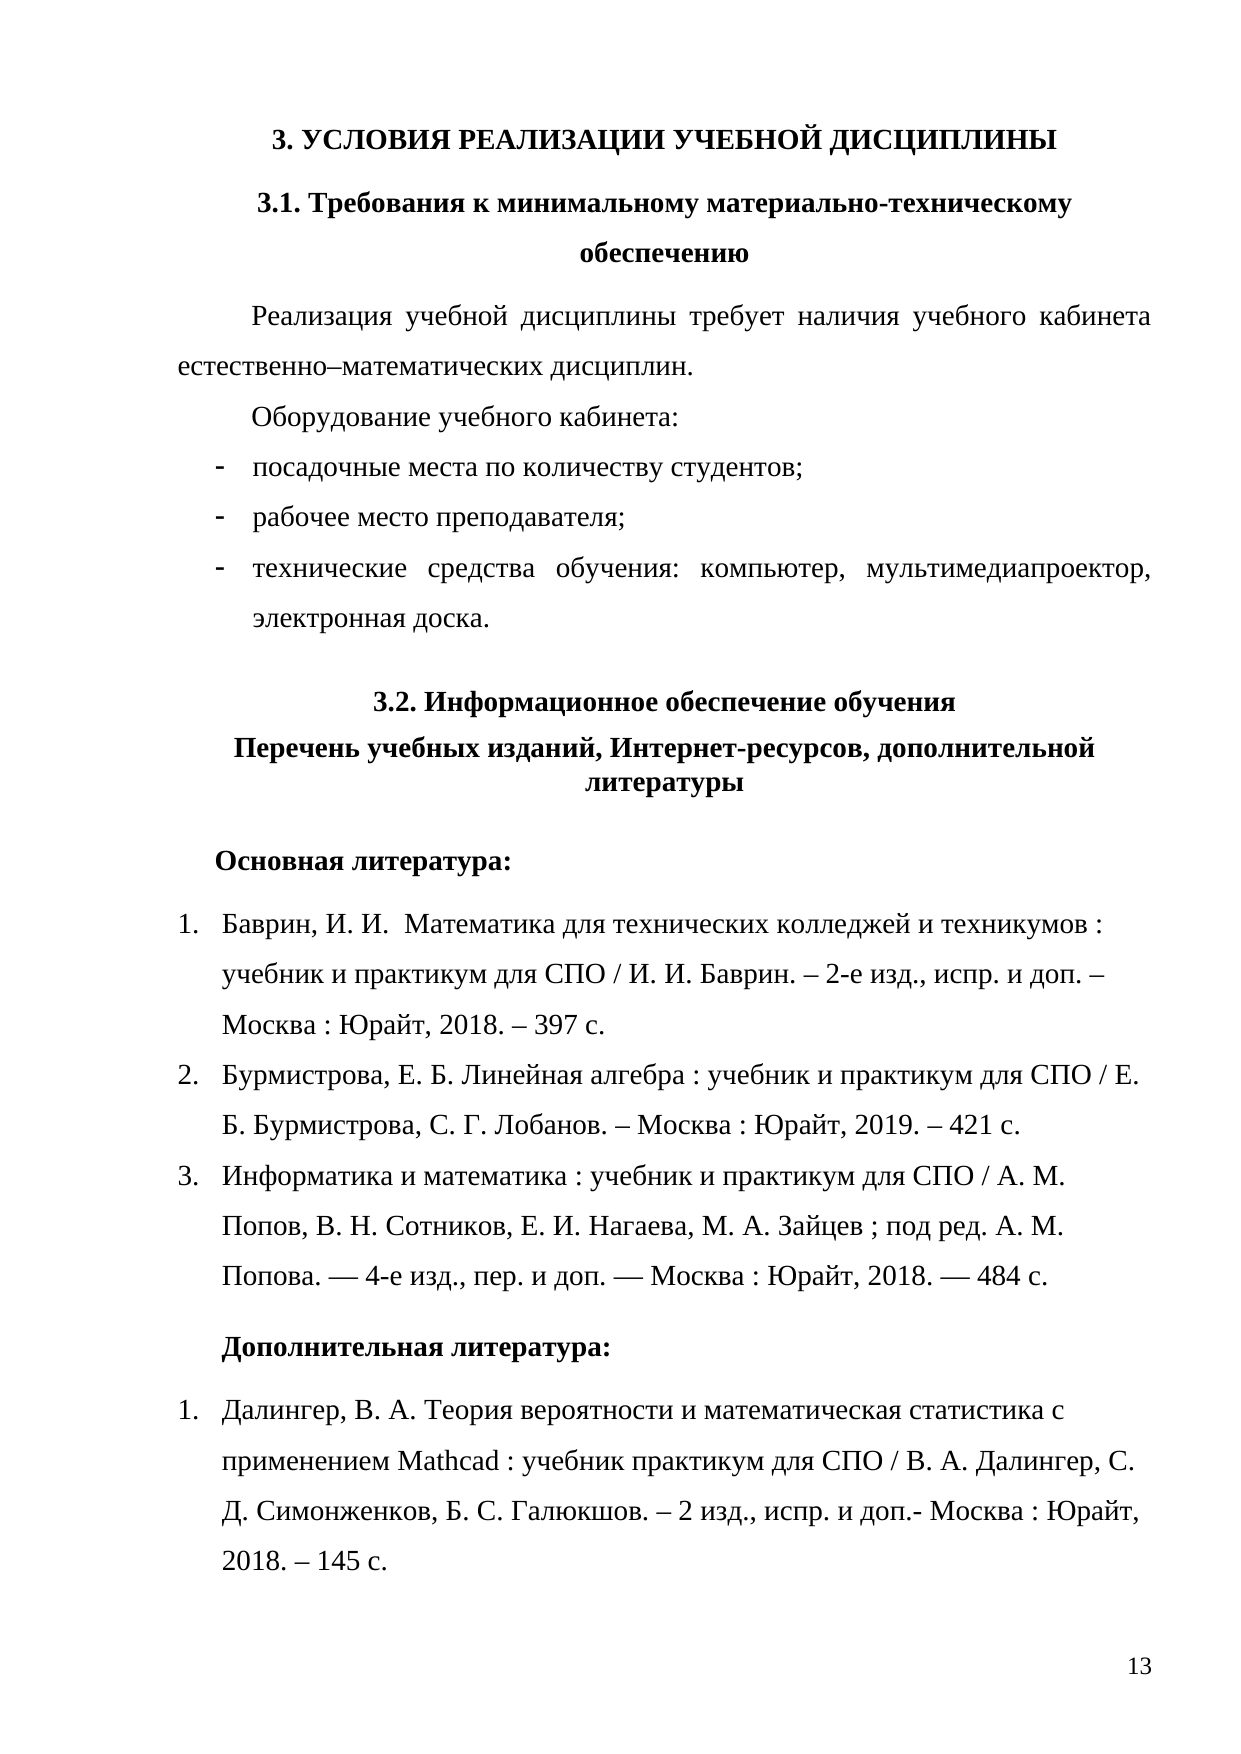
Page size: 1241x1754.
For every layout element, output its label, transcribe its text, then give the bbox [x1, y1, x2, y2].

list Бурмистрова, Е. Б. Линейная алгебра : учебник и практикум для СПО / Е. Б. Бурмистрова, С. Г. Лобанов. – Москва : Юрайт, 2019. – 421 с. [177, 1057, 1152, 1141]
text 3.1. Требования к минимальному материально-техническому обеспечению [177, 185, 1152, 269]
text Реализация учебной дисциплины требует наличия учебного кабинета естественно–математических дисциплин. [177, 298, 1152, 382]
list Баврин, И. И. Математика для технических колледжей и техникумов : учебник и практикум для СПО / И. И. Баврин. – 2-е изд., испр. и доп. – Москва : Юрайт, 2018. – 397 с. [177, 906, 1152, 1040]
text Оборудование учебного кабинета: [177, 399, 1152, 432]
subtitle 3. условия реализации УЧЕБНОЙ дисциплины [177, 122, 1152, 156]
list посадочные места по количеству студентов; [215, 449, 1152, 483]
list Информатика и математика : учебник и практикум для СПО / А. М. Попов, В. Н. Сотников, Е. И. Нагаева, М. А. Зайцев ; под ред. А. М. Попова. — 4-е изд., пер. и доп. — Москва : Юрайт, 2018. — 484 с. [177, 1158, 1152, 1292]
text Перечень учебных изданий, Интернет-ресурсов, дополнительной литературы [177, 730, 1152, 797]
list рабочее место преподавателя; [215, 499, 1152, 533]
subtitle 3.2. Информационное обеспечение обучения [177, 684, 1152, 718]
list Далингер, В. А. Теория вероятности и математическая статистика с применением Mathcad : учебник практикум для СПО / В. А. Далингер, С. Д. Симонженков, Б. С. Галюкшов. – 2 изд., испр. и доп.- Москва : Юрайт, 2018. – 145 с. [177, 1392, 1152, 1577]
text Дополнительная литература: [177, 1329, 1152, 1363]
list технические средства обучения: компьютер, мультимедиапроектор, электронная доска. [215, 550, 1152, 634]
text Основная литература: [214, 843, 1152, 877]
